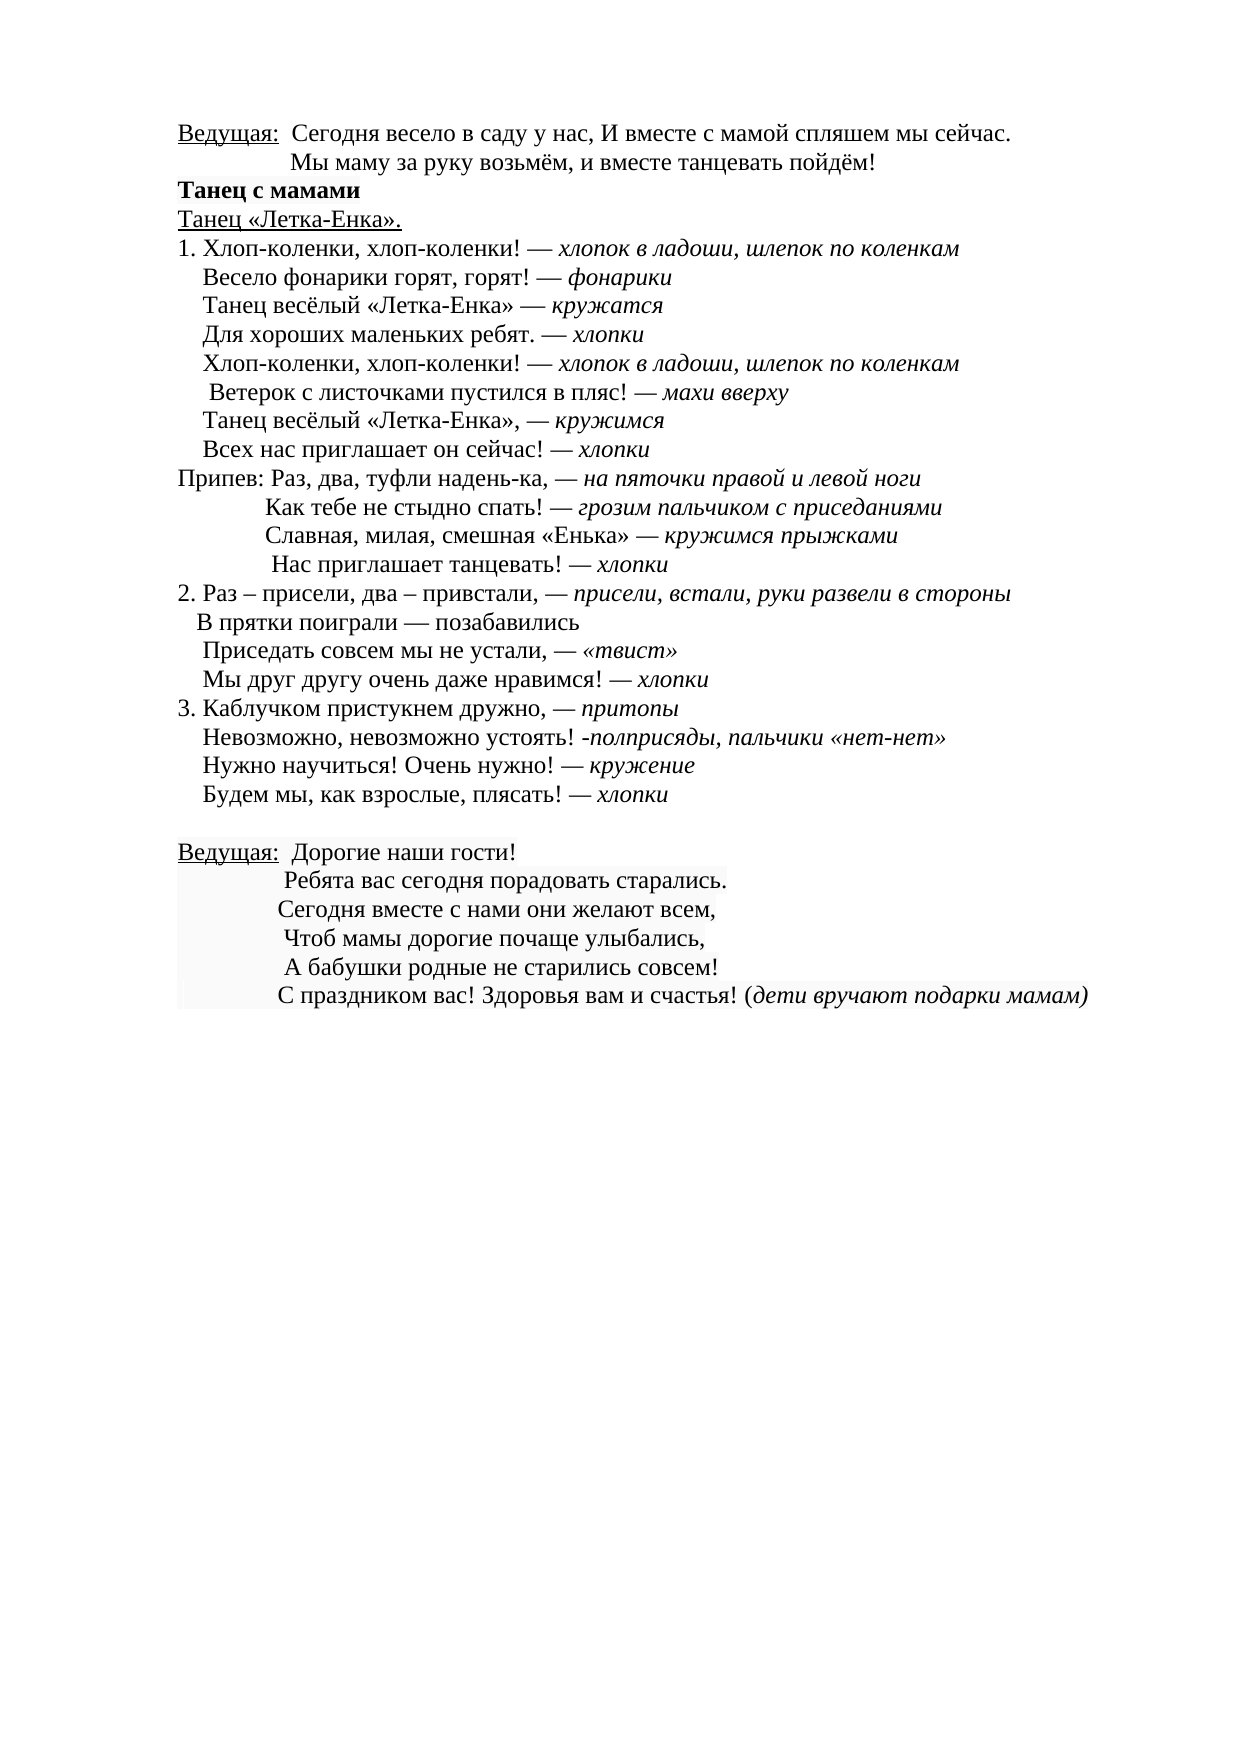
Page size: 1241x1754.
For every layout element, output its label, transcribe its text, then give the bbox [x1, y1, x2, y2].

text Ведущая: Дорогие наши гости! Ребята вас сегодня порадовать старались. Сегодня вместе с нами они желают всем, Чтоб мамы дорогие почаще улыбались, А бабушки родные не старились совсем! С праздником вас! Здоровья вам и счастья! (дети вручают подарки мамам) [177, 808, 1152, 1009]
text Хлоп-коленки, хлоп-коленки! — хлопок в ладоши, шлепок по коленкам Ветерок с листочками пустился в пляс! — махи вверху Танец весёлый «Летка-Енка», — кружимся Всех нас приглашает он сейчас! — хлопки [177, 348, 1152, 463]
text 2. Раз – присели, два – привстали, — присели, встали, руки развели в стороны В прятки поиграли — позабавились Приседать совсем мы не устали, — «твист» Мы друг другу очень даже нравимся! — хлопки [177, 578, 1152, 693]
text Танец «Летка-Енка». [177, 204, 1152, 233]
text 3. Каблучком пристукнем дружно, — притопы Невозможно, невозможно устоять! -полприсяды, пальчики «нет-нет» Нужно научиться! Очень нужно! — кружение Будем мы, как взрослые, плясать! — хлопки [177, 693, 1152, 808]
text Ведущая: Сегодня весело в саду у нас, И вместе с мамой спляшем мы сейчас. Мы маму за руку возьмём, и вместе танцевать пойдём! Танец с мамами [177, 118, 1152, 204]
text Припев: Раз, два, туфли надень-ка, — на пяточки правой и левой ноги Как тебе не стыдно спать! — грозим пальчиком с приседаниями Славная, милая, смешная «Енька» — кружимся прыжками Нас приглашает танцевать! — хлопки [177, 463, 1152, 578]
text 1. Хлоп-коленки, хлоп-коленки! — хлопок в ладоши, шлепок по коленкам Весело фонарики горят, горят! — фонарики Танец весёлый «Летка-Енка» — кружатся Для хороших маленьких ребят. — хлопки [177, 233, 1152, 348]
